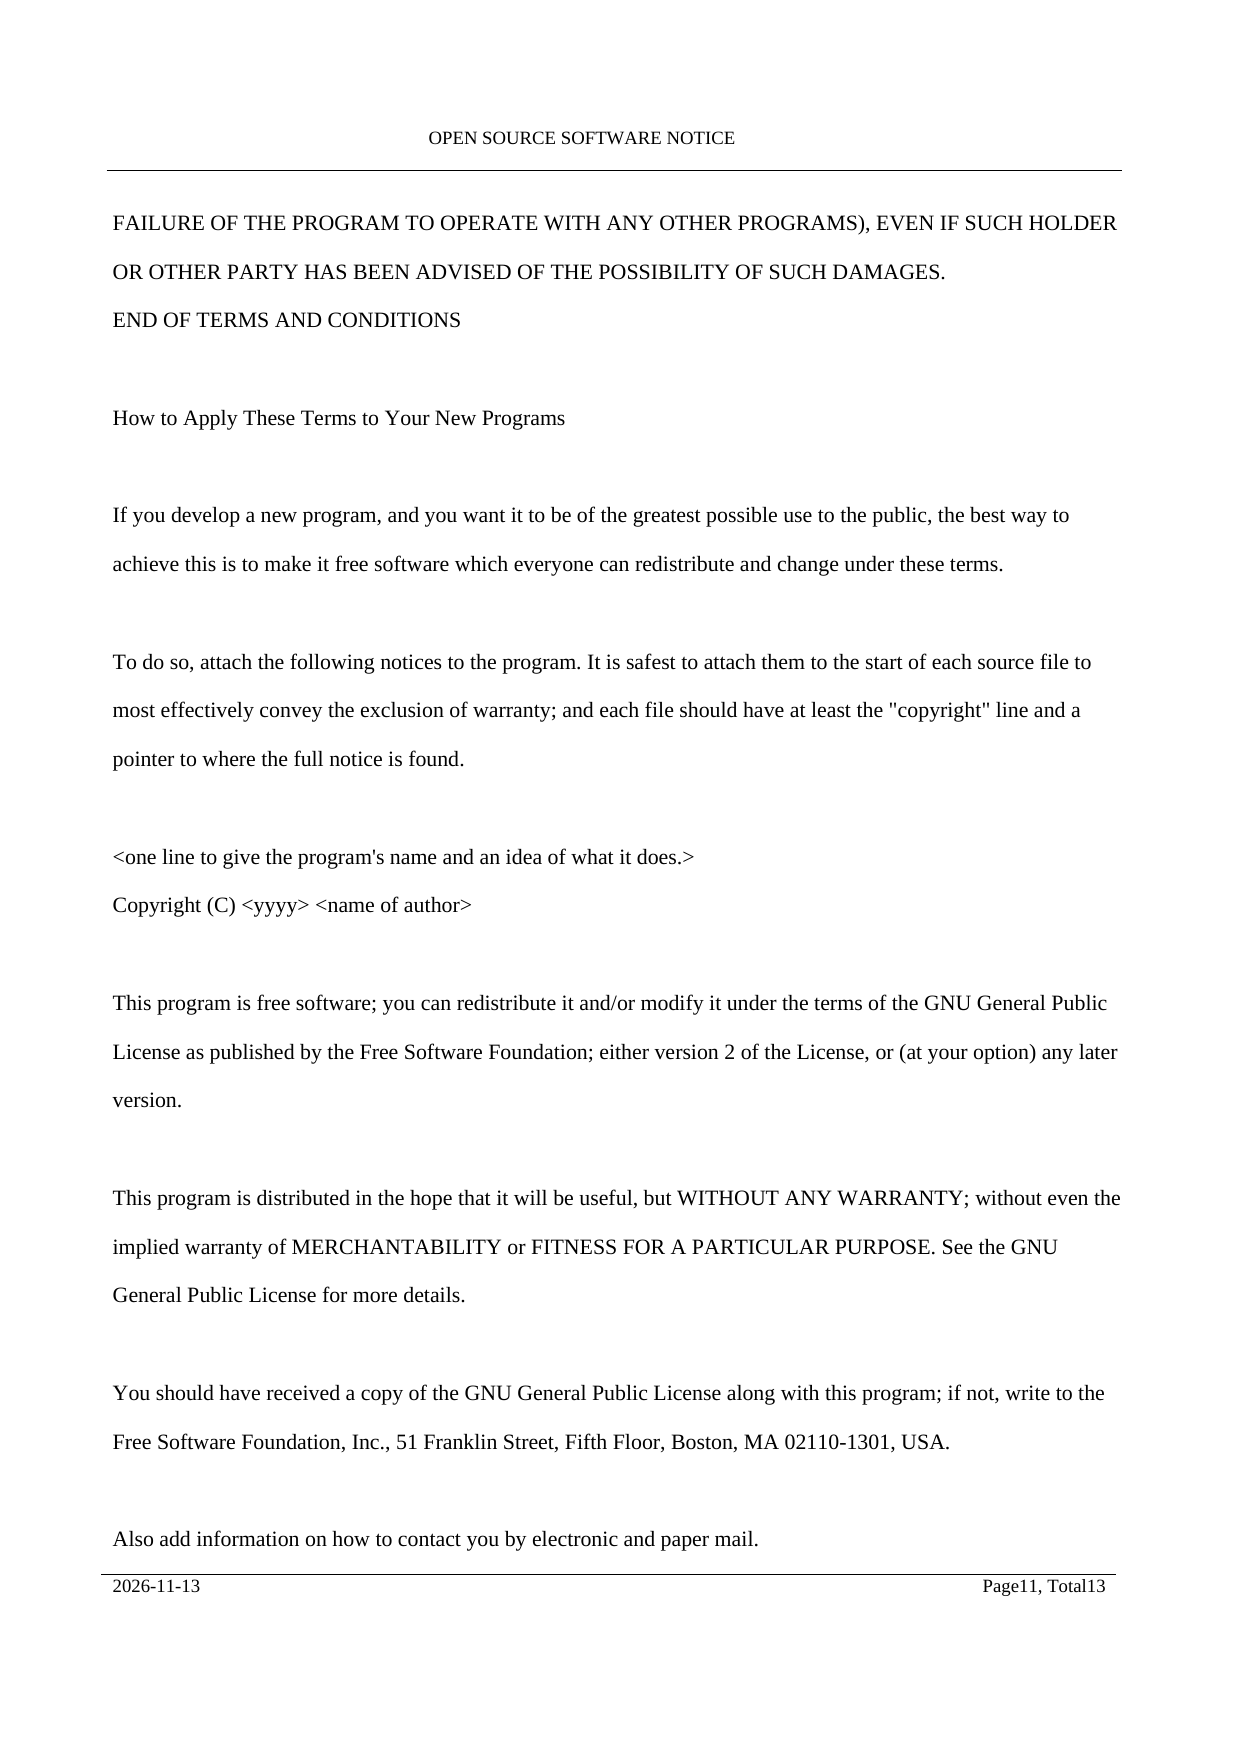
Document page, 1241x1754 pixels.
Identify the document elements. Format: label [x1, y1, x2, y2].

text [112, 206, 1128, 1555]
